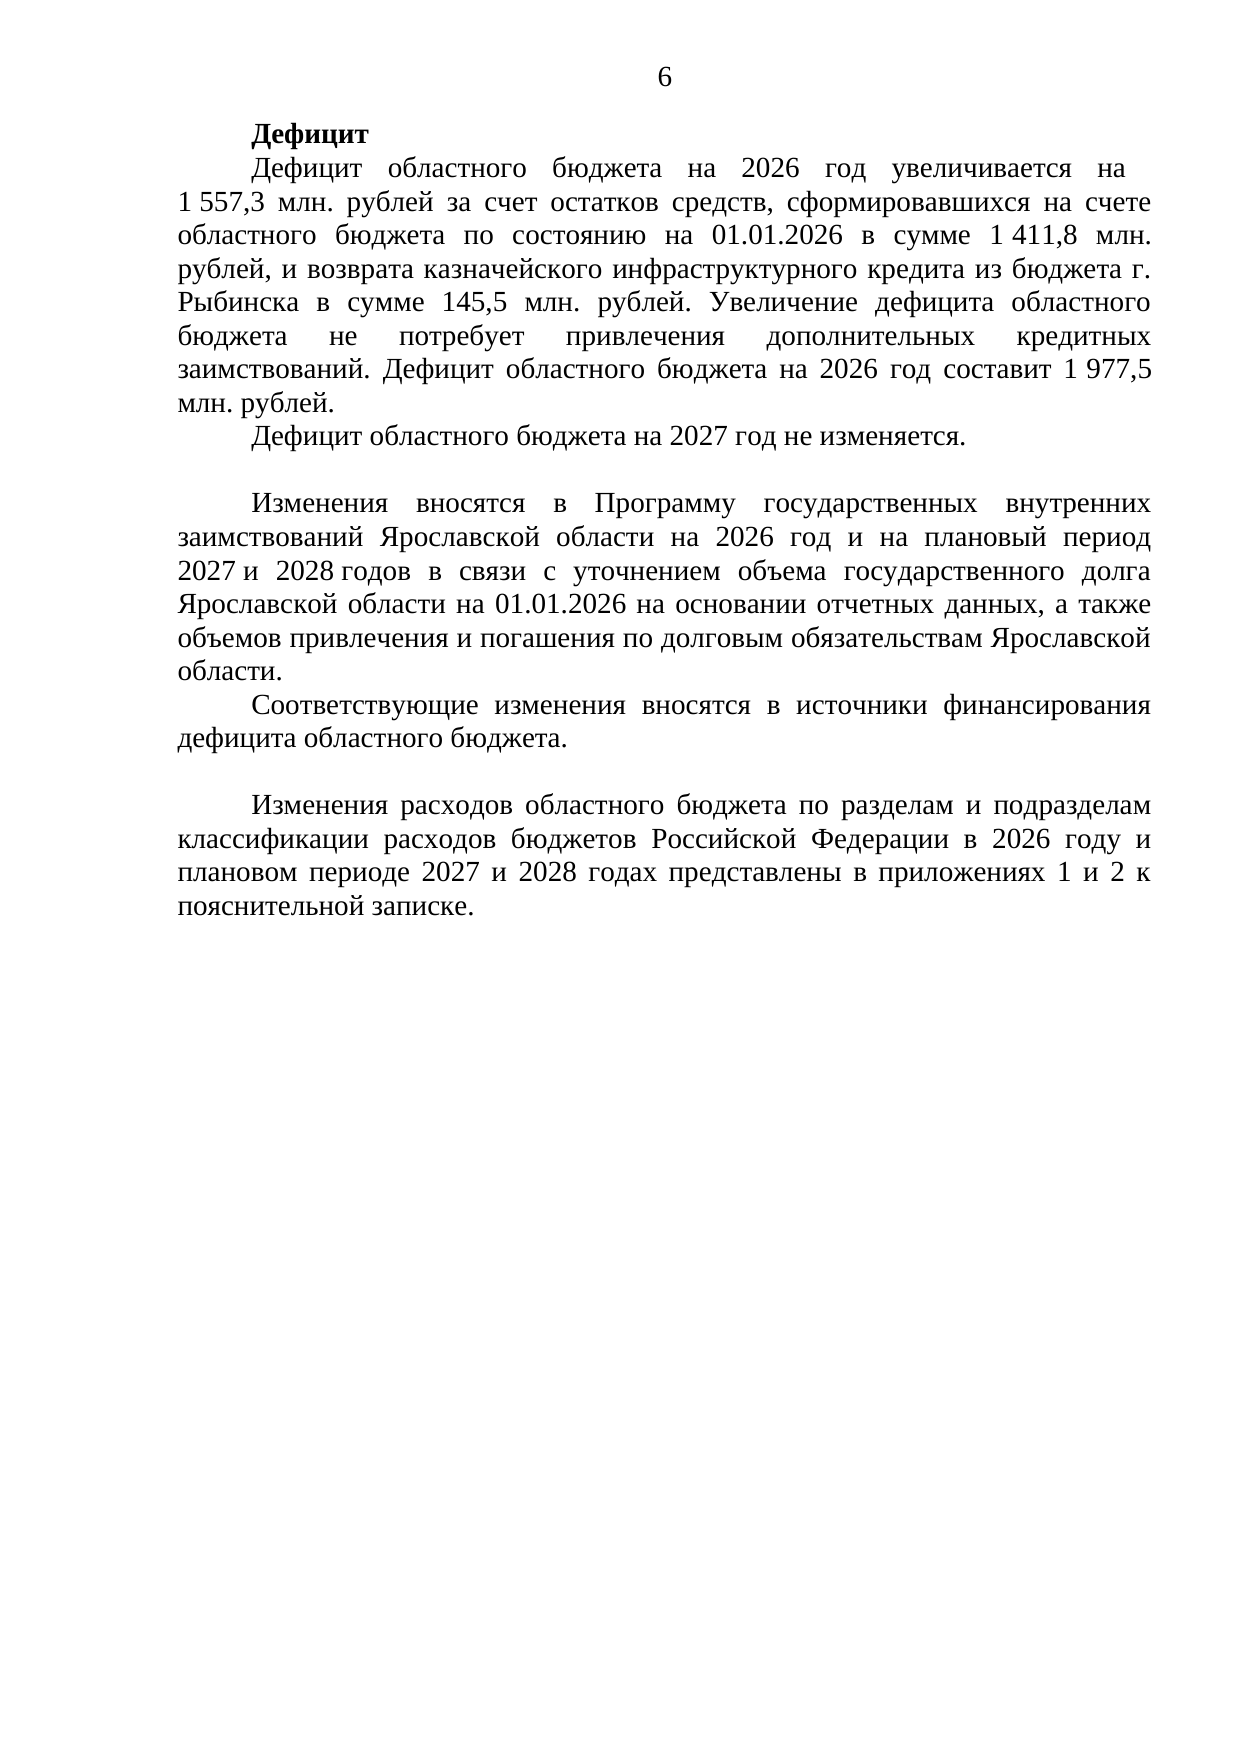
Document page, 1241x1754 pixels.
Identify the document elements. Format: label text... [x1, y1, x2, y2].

text Дефицит областного бюджета на 2027 год не изменяется. [177, 418, 1152, 452]
text Дефицит областного бюджета на 2026 год увеличивается на 1 557,3 млн. рублей за счет остатков средств, сформировавшихся на счете областного бюджета по состоянию на 01.01.2026 в сумме 1 411,8 млн. рублей, и возврата казначейского инфраструктурного кредита из бюджета г. Рыбинска в сумме 145,5 млн. рублей. Увеличение дефицита областного бюджета не потребует привлечения дополнительных кредитных заимствований. Дефицит областного бюджета на 2026 год составит 1 977,5 млн. рублей. [177, 150, 1152, 418]
text Изменения вносятся в Программу государственных внутренних заимствований Ярославской области на 2026 год и на плановый период 2027 и 2028 годов в связи с уточнением объема государственного долга Ярославской области на 01.01.2026 на основании отчетных данных, а также объемов привлечения и погашения по долговым обязательствам Ярославской области. [177, 486, 1152, 687]
text Изменения расходов областного бюджета по разделам и подразделам классификации расходов бюджетов Российской Федерации в 2026 году и плановом периоде 2027 и 2028 годах представлены в приложениях 1 и 2 к пояснительной записке. [177, 787, 1152, 922]
text Дефицит [177, 117, 1152, 150]
text Соответствующие изменения вносятся в источники финансирования дефицита областного бюджета. [177, 687, 1152, 754]
